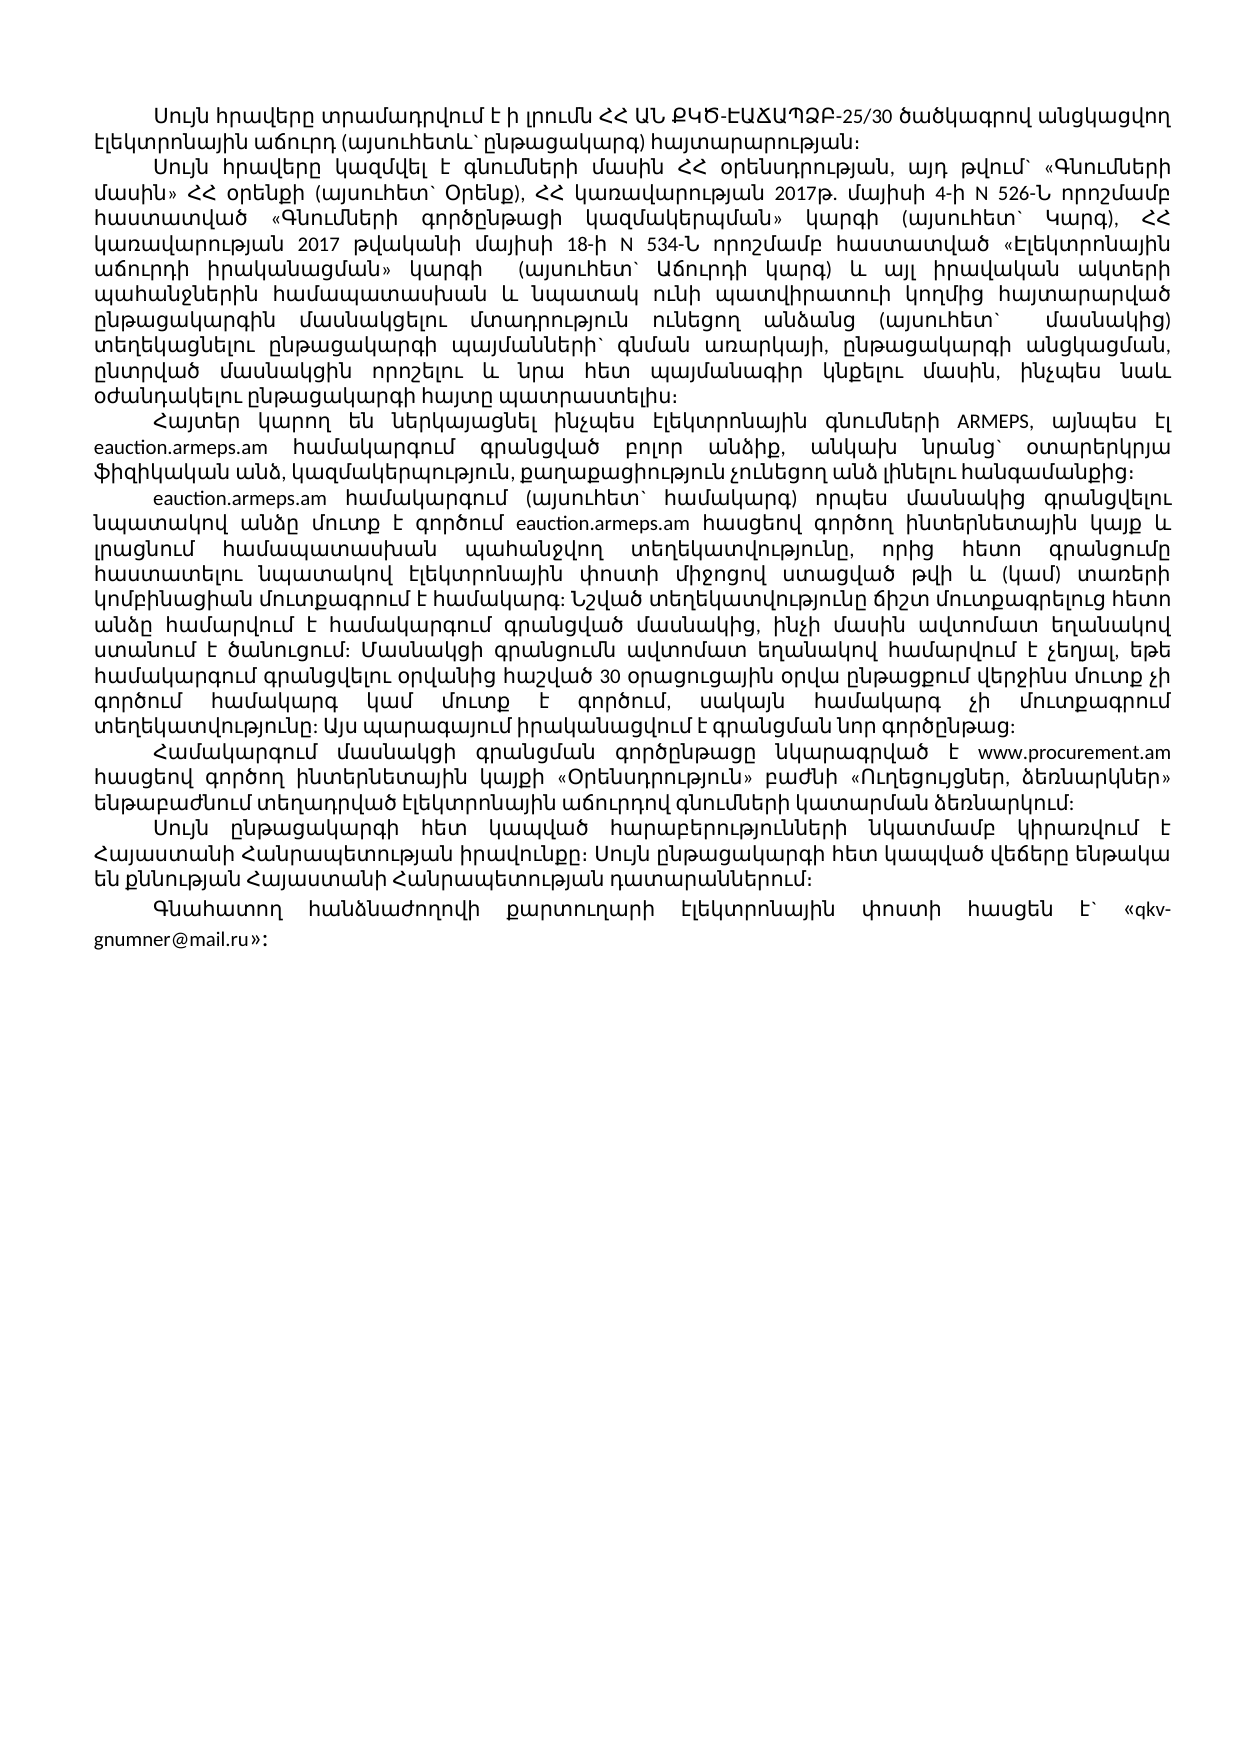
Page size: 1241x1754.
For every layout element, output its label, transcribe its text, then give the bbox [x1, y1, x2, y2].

text Սույն ընթացակարգի հետ կապված հարաբերությունների նկատմամբ կիրառվում է Հայաստանի Հանրապետության իրավունքը։ Սույն ընթացակարգի հետ կապված վեճերը ենթակա են քննության Հայաստանի Հանրապետության դատարաններում։ [94, 815, 1171, 892]
text eauction.armeps.am համակարգում (այսուհետ` համակարգ) որպես մասնակից գրանցվելու նպատակով անձը մուտք է գործում eauction.armeps.am հասցեով գործող ինտերնետային կայք և լրացնում համապատասխան պահանջվող տեղեկատվությունը, որից հետո գրանցումը հաստատելու նպատակով էլեկտրոնային փոստի միջոցով ստացված թվի և (կամ) տառերի կոմբինացիան մուտքագրում է համակարգ: Նշված տեղեկատվությունը ճիշտ մուտքագրելուց հետո անձը համարվում է համակարգում գրանցված մասնակից, ինչի մասին ավտոմատ եղանակով ստանում է ծանուցում: Մասնակցի գրանցումն ավտոմատ եղանակով համարվում է չեղյալ, եթե համակարգում գրանցվելու օրվանից հաշված 30 օրացուցային օրվա ընթացքում վերջինս մուտք չի գործում համակարգ կամ մուտք է գործում, սակայն համակարգ չի մուտքագրում տեղեկատվությունը: Այս պարագայում իրականացվում է գրանցման նոր գործընթաց: [94, 485, 1171, 739]
text Սույն հրավերը կազմվել է գնումների մասին ՀՀ օրենսդրության, այդ թվում` «Գնումների մասին» ՀՀ օրենքի (այսուհետ` Օրենք), ՀՀ կառավարության 2017թ. մայիսի 4-ի N 526-Ն որոշմամբ հաստատված «Գնումների գործընթացի կազմակերպման» կարգի (այսուհետ` Կարգ), ՀՀ կառավարության 2017 թվականի մայիսի 18-ի N 534-Ն որոշմամբ հաստատված «Էլեկտրոնային աճուրդի իրականացման» կարգի (այսուհետ` Աճուրդի կարգ) և այլ իրավական ակտերի պահանջներին համապատասխան և նպատակ ունի պատվիրատուի կողմից հայտարարված ընթացակարգին մասնակցելու մտադրություն ունեցող անձանց (այսուհետ` մասնակից) տեղեկացնելու ընթացակարգի պայմանների` գնման առարկայի, ընթացակարգի անցկացման, ընտրված մասնակցին որոշելու և նրա հետ պայմանագիր կնքելու մասին, ինչպես նաև օժանդակելու ընթացակարգի հայտը պատրաստելիս։ [94, 154, 1171, 409]
text Սույն հրավերը տրամադրվում է ի լրումն ՀՀ ԱՆ ՔԿԾ-ԷԱՃԱՊՁԲ-25/30 ծածկագրով անցկացվող էլեկտրոնային աճուրդ (այսուհետև` ընթացակարգ) հայտարարության։ [94, 104, 1171, 154]
text Հայտեր կարող են ներկայացնել ինչպես էլեկտրոնային գնումների ARMEPS, այնպես էլ eauction.armeps.am համակարգում գրանցված բոլոր անձիք, անկախ նրանց` օտարերկրյա ֆիզիկական անձ, կազմակերպություն, քաղաքացիություն չունեցող անձ լինելու հանգամանքից։ [94, 409, 1171, 485]
text Համակարգում մասնակցի գրանցման գործընթացը նկարագրված է www.procurement.am հասցեով գործող ինտերնետային կայքի «Օրենսդրություն» բաժնի «Ուղեցույցներ, ձեռնարկներ» ենթաբաժնում տեղադրված էլեկտրոնային աճուրդով գնումների կատարման ձեռնարկում: [94, 739, 1171, 815]
text Գնահատող հանձնաժողովի քարտուղարի էլեկտրոնային փոստի հասցեն է` «qkv-gnumner@mail.ru»: [94, 892, 1171, 953]
